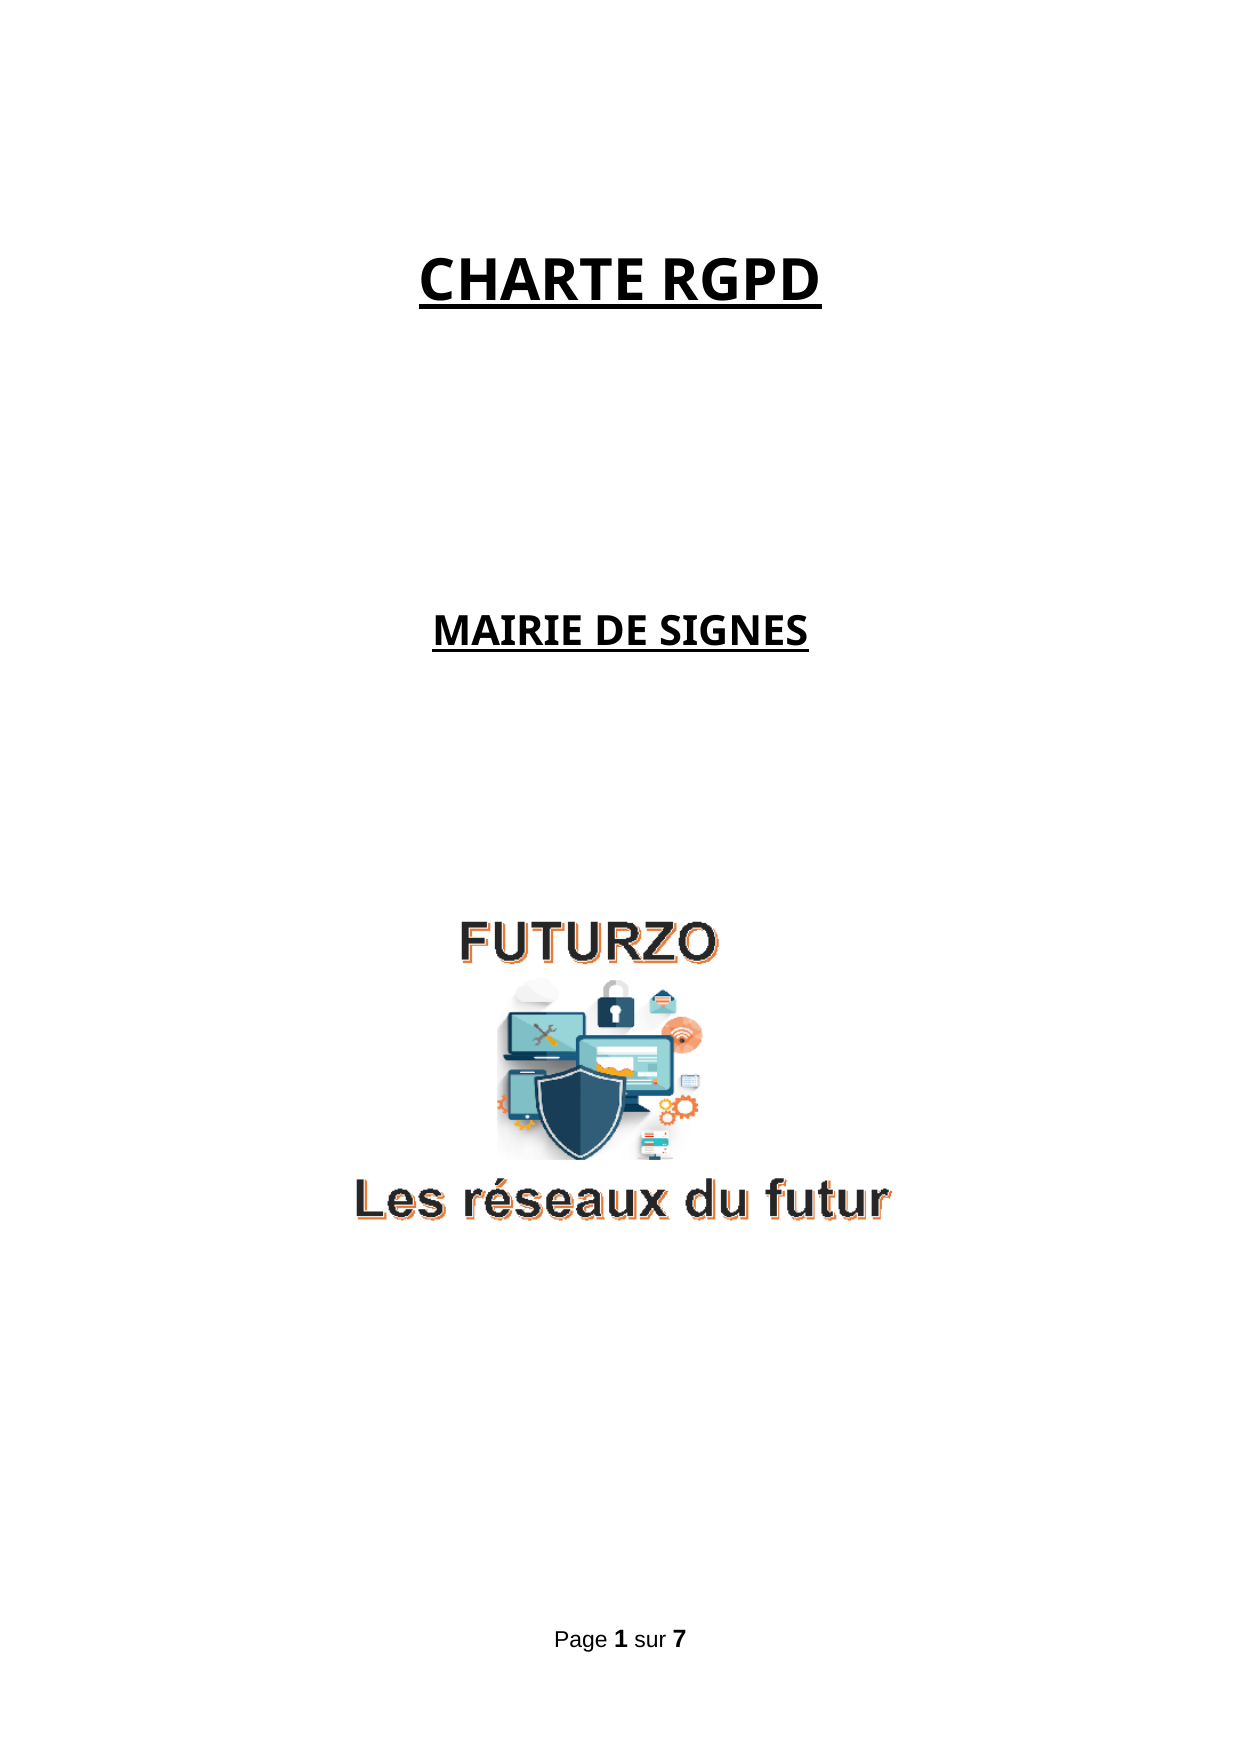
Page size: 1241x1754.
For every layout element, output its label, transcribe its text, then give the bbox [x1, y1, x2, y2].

picture [342, 907, 898, 1231]
text MAIRIE DE SIGNES [150, 601, 1090, 658]
text CHARTE RGPD [150, 237, 1090, 317]
